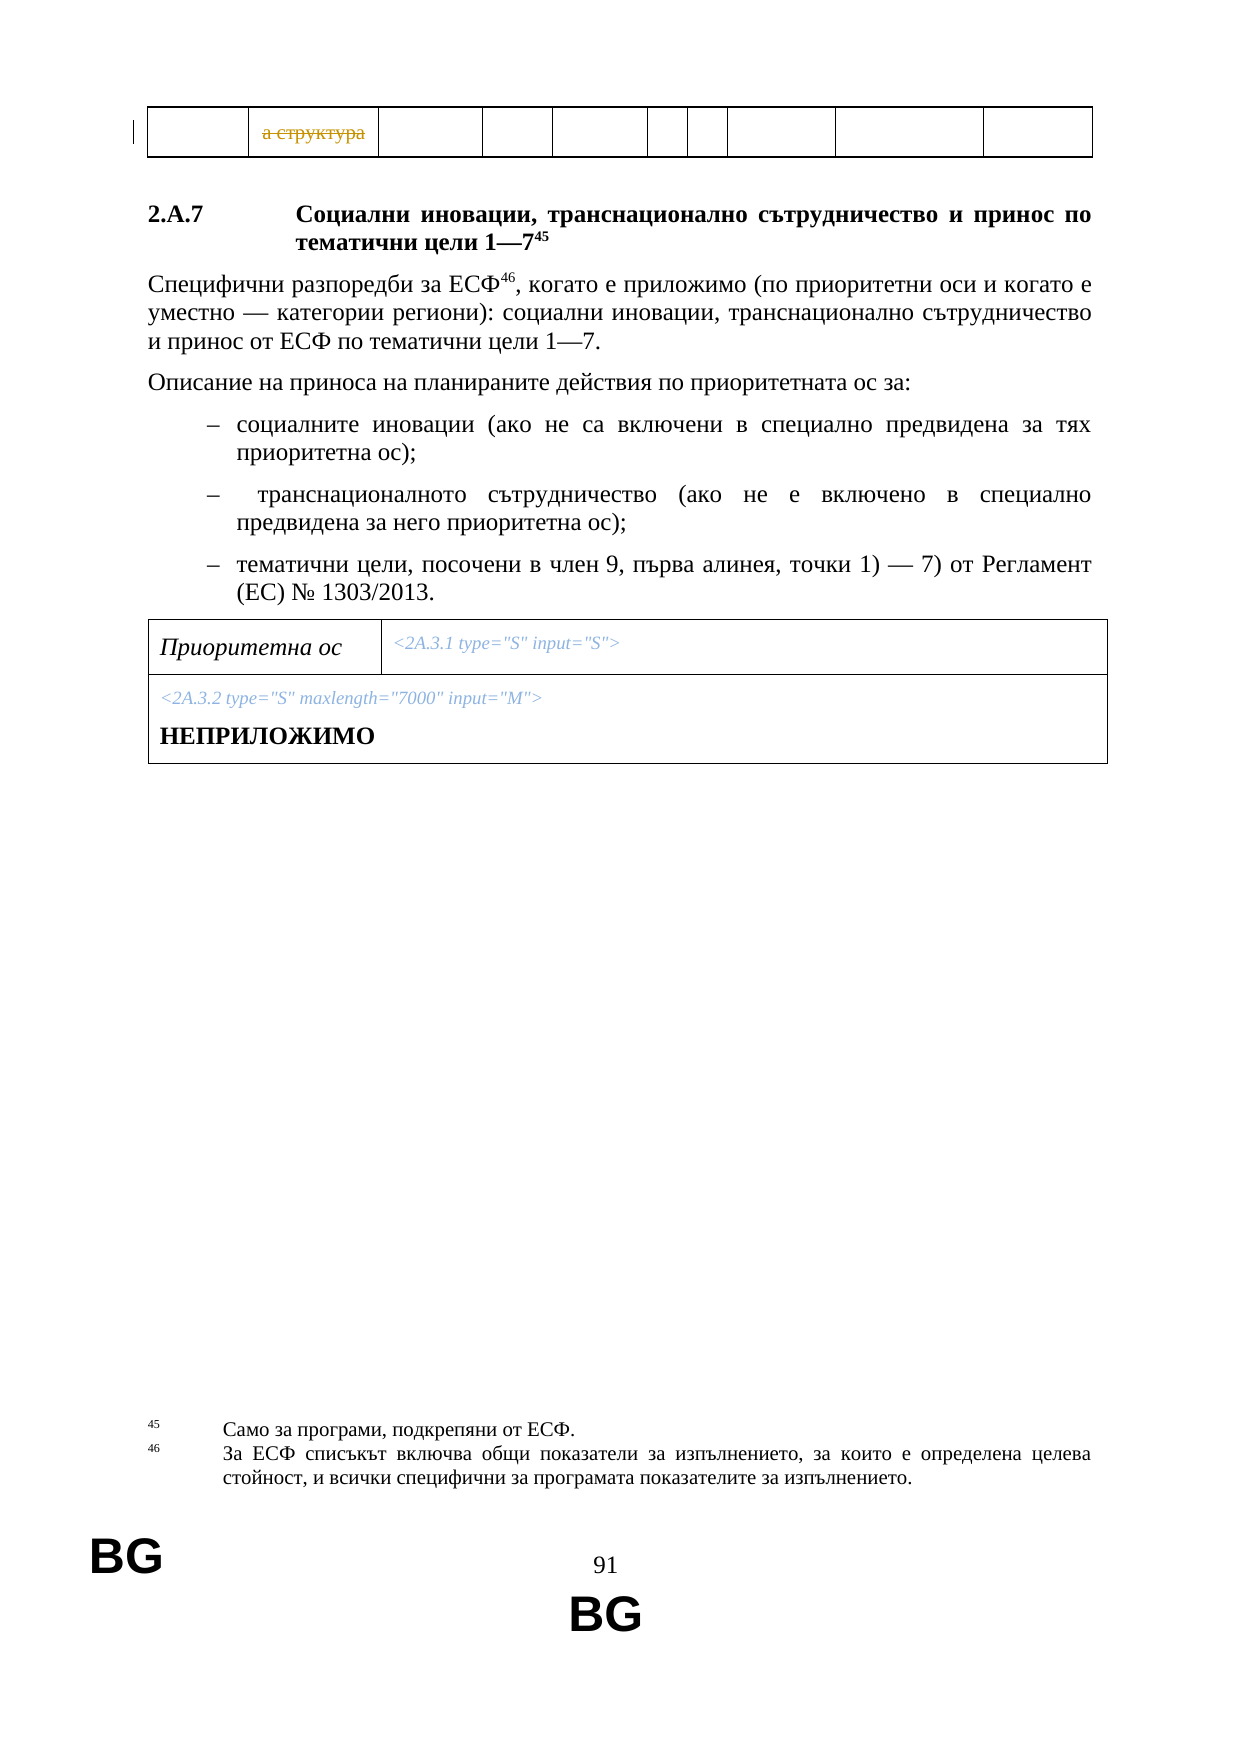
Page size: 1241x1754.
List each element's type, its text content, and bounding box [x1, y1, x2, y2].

table_cell [379, 108, 482, 156]
table_cell [728, 108, 835, 156]
table_cell <2A.3.2 type="S" maxlength="7000" input="M"> НЕПРИЛОЖИМО [149, 675, 1107, 762]
table_cell [984, 108, 1092, 156]
text Специфични разпоредби за ЕСФ, когато е приложимо (по приоритетни оси и когато е уместно — категории региони): социални иновации, транснационално сътрудничество и принос от ЕСФ по тематични цели 1—7. [148, 269, 1092, 355]
list транснационалното сътрудничество (ако не е включено в специално предвидена за него приоритетна ос); [207, 479, 1092, 536]
list социалните иновации (ако не са включени в специално предвидена за тях приоритетна ос); [207, 409, 1092, 466]
table_cell [648, 108, 687, 156]
table_header Приоритетна ос [149, 620, 381, 673]
text Описание на приноса на планираните действия по приоритетната ос за: [148, 367, 1092, 396]
table_cell [836, 108, 983, 156]
table_cell [553, 108, 647, 156]
table_cell [249, 108, 378, 156]
table_cell [688, 108, 727, 156]
table_cell [483, 108, 552, 156]
table_header <2A.3.1 type="S" input="S"> [382, 620, 1107, 673]
text 2.А.7 Социални иновации, транснационално сътрудничество и принос по тематични цели 1—7 [148, 199, 1092, 256]
list тематични цели, посочени в член 9, първа алинея, точки 1) — 7) от Регламент (ЕС) № 1303/2013. [207, 549, 1092, 606]
table_cell [148, 108, 248, 156]
